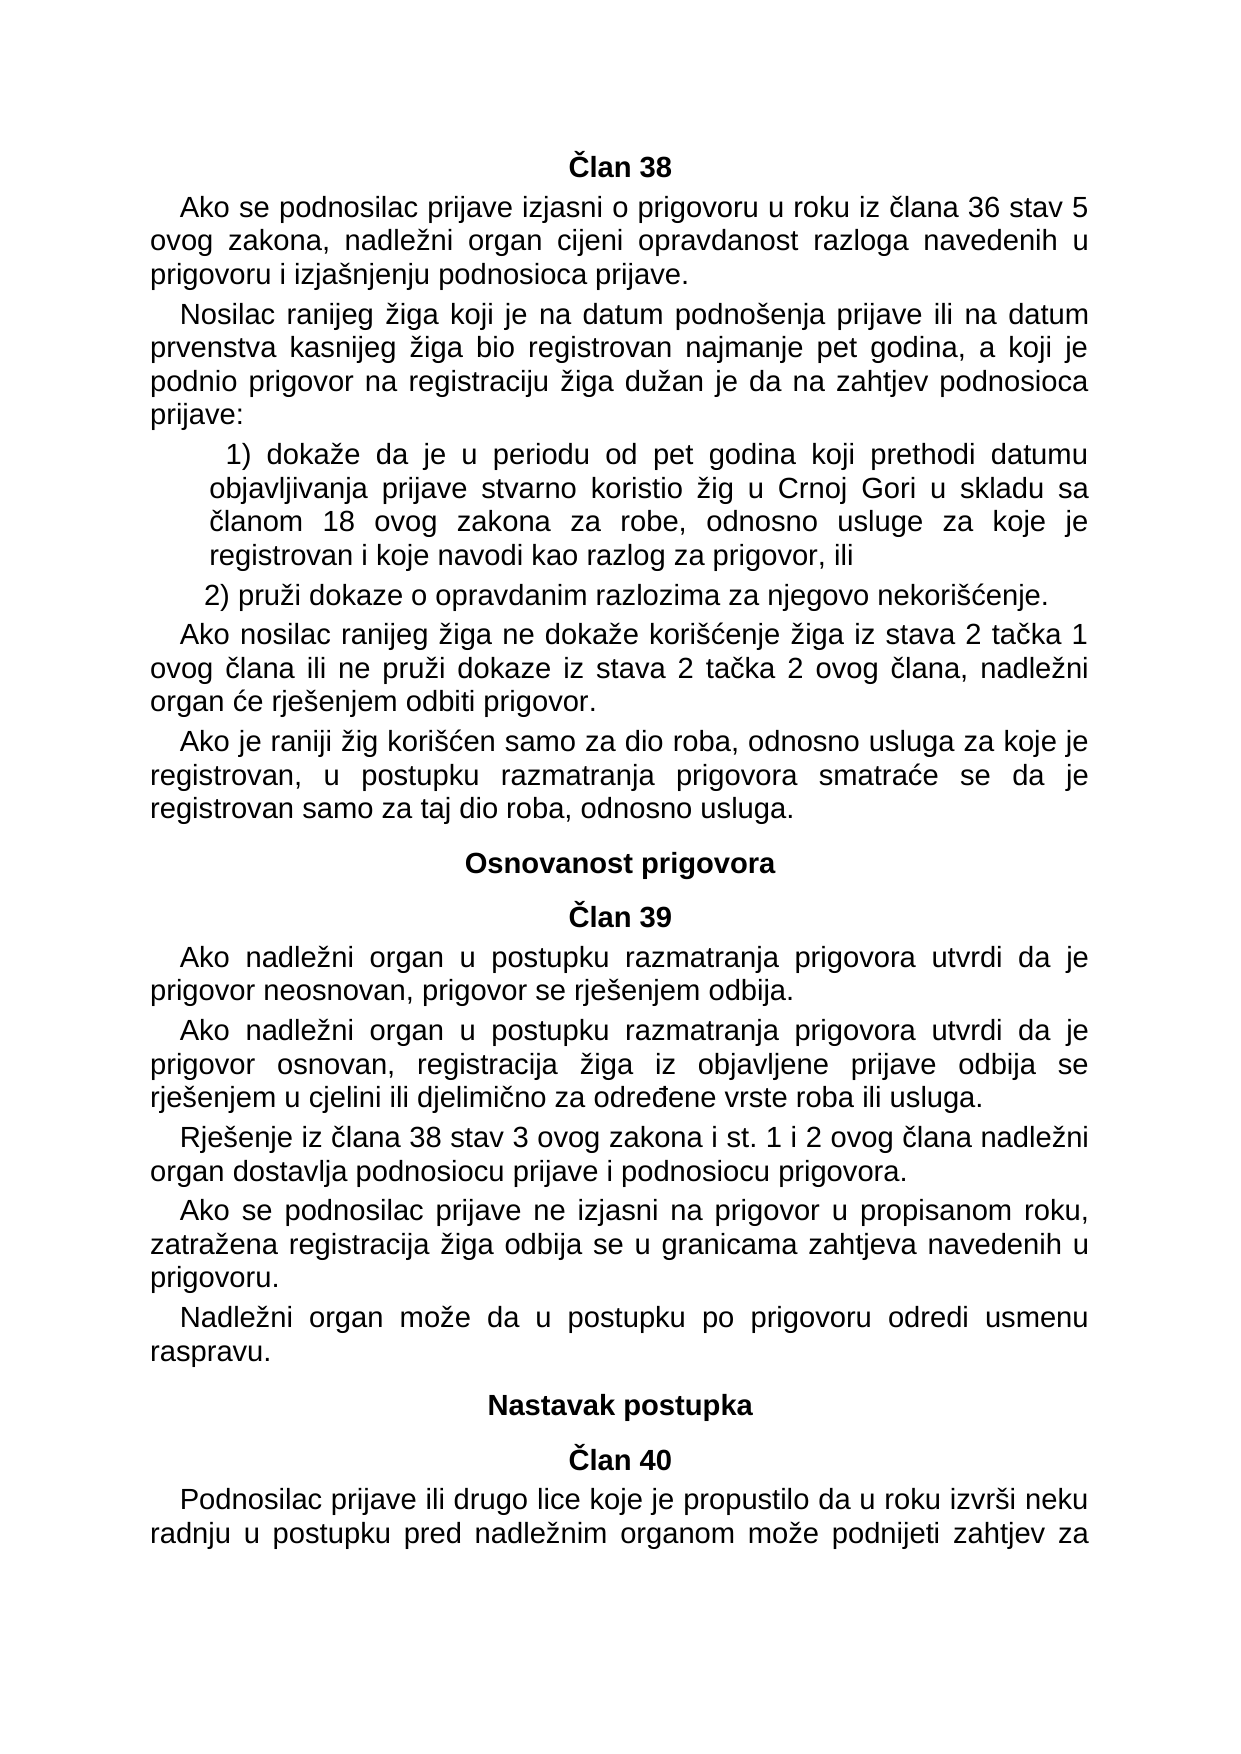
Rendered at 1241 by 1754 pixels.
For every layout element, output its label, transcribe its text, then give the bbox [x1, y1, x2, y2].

text Ako se podnosilac prijave izjasni o prigovoru u roku iz člana 36 stav 5 ovog zakona, nadležni organ cijeni opravdanost razloga navedenih u prigovoru i izjašnjenju podnosioca prijave. [150, 190, 1090, 290]
text Član 40 [150, 1442, 1090, 1476]
text Nosilac ranijeg žiga koji je na datum podnošenja prijave ili na datum prvenstva kasnijeg žiga bio registrovan najmanje pet godina, a koji je podnio prigovor na registraciju žiga dužan je da na zahtjev podnosioca prijave: [150, 297, 1090, 431]
text 1) dokaže da je u periodu od pet godina koji prethodi datumu objavljivanja prijave stvarno koristio žig u Crnoj Gori u skladu sa članom 18 ovog zakona za robe, odnosno usluge za koje je registrovan i koje navodi kao razlog za prigovor, ili [179, 437, 1090, 571]
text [150, 1482, 1090, 1549]
text Nastavak postupka [150, 1388, 1090, 1422]
text 2) pruži dokaze o opravdanim razlozima za njegovo nekorišćenje. [179, 577, 1090, 611]
text Ako nadležni organ u postupku razmatranja prigovora utvrdi da je prigovor neosnovan, prigovor se rješenjem odbija. [150, 940, 1090, 1007]
text Ako je raniji žig korišćen samo za dio roba, odnosno usluga za koje je registrovan, u postupku razmatranja prigovora smatraće se da je registrovan samo za taj dio roba, odnosno usluga. [150, 724, 1090, 825]
text Osnovanost prigovora [150, 846, 1090, 879]
text Ako se podnosilac prijave ne izjasni na prigovor u propisanom roku, zatražena registracija žiga odbija se u granicama zahtjeva navedenih u prigovoru. [150, 1193, 1090, 1294]
text Ako nadležni organ u postupku razmatranja prigovora utvrdi da je prigovor osnovan, registracija žiga iz objavljene prijave odbija se rješenjem u cjelini ili djelimično za određene vrste roba ili usluga. [150, 1013, 1090, 1114]
text Rješenje iz člana 38 stav 3 ovog zakona i st. 1 i 2 ovog člana nadležni organ dostavlja podnosiocu prijave i podnosiocu prigovora. [150, 1120, 1090, 1187]
text Ako nosilac ranijeg žiga ne dokaže korišćenje žiga iz stava 2 tačka 1 ovog člana ili ne pruži dokaze iz stava 2 tačka 2 ovog člana, nadležni organ će rješenjem odbiti prigovor. [150, 617, 1090, 718]
text Nadležni organ može da u postupku po prigovoru odredi usmenu raspravu. [150, 1300, 1090, 1367]
text Član 39 [150, 900, 1090, 933]
text Član 38 [150, 150, 1090, 183]
